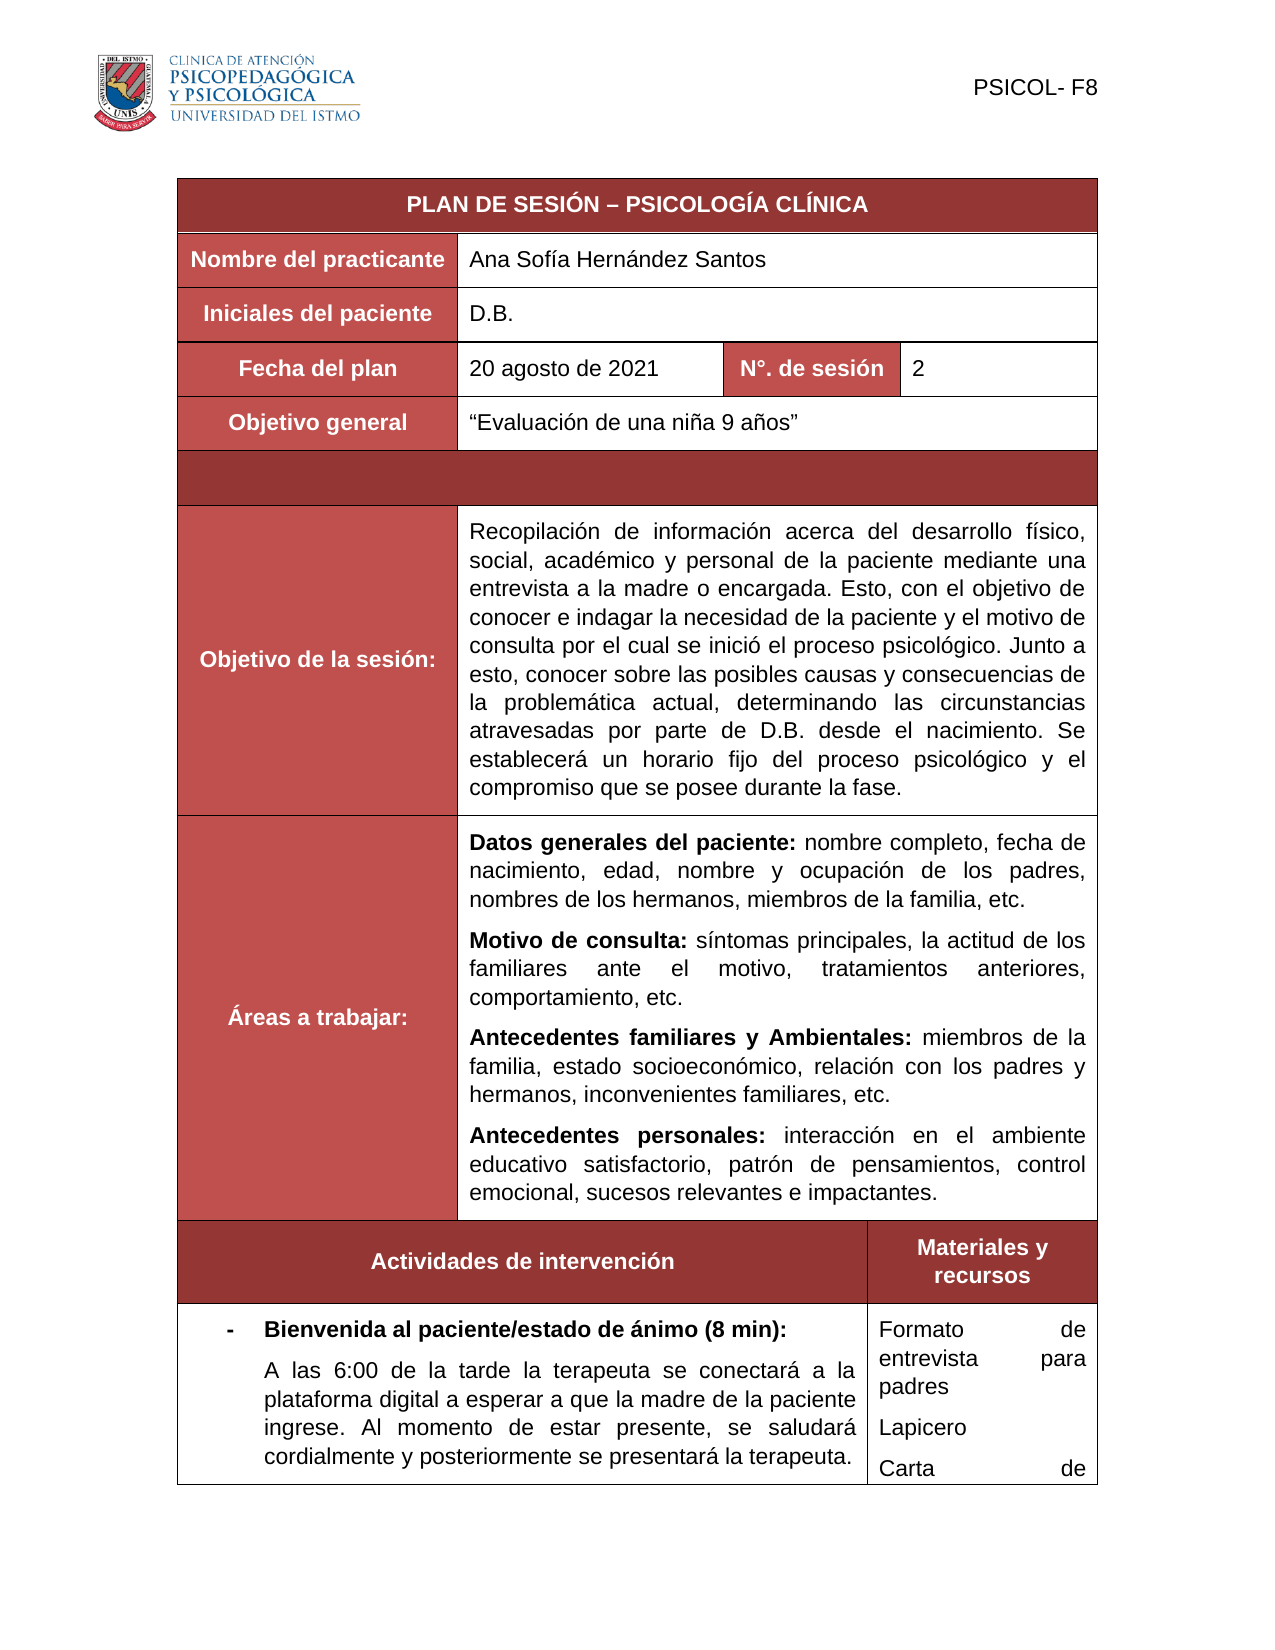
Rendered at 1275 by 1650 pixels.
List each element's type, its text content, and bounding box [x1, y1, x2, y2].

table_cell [178, 1304, 867, 1484]
table_cell Ana Sofía Hernández Santos [458, 234, 1097, 287]
table_cell Nombre del practicante [178, 234, 457, 287]
table_cell Datos generales del paciente: nombre completo, fecha de nacimiento, edad, nombre y ocupación de los padres, nombres de los hermanos, miembros de la familia, etc. Motivo de consulta: síntomas principales, la actitud de los familiares ante el motivo, tratamientos anteriores, comportamiento, etc. Antecedentes familiares y Ambientales: miembros de la familia, estado socioeconómico, relación con los padres y hermanos, inconvenientes familiares, etc. Antecedentes personales: interacción en el ambiente educativo satisfactorio, patrón de pensamientos, control emocional, sucesos relevantes e impactantes. [458, 816, 1097, 1220]
table_cell D.B. [458, 288, 1097, 341]
table_cell 20 agosto de 2021 [458, 343, 723, 396]
table_cell Áreas a trabajar: [178, 816, 457, 1220]
table_cell Objetivo de la sesión: [178, 506, 457, 815]
table_cell Actividades de intervención [178, 1221, 867, 1303]
table_cell Iniciales del paciente [178, 288, 457, 341]
table_cell N°. de sesión [724, 343, 900, 396]
table_cell [178, 451, 1097, 505]
table_cell Materiales y recursos [868, 1221, 1097, 1303]
table_cell Objetivo general [178, 397, 457, 450]
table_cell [868, 1304, 1097, 1484]
table_cell Recopilación de información acerca del desarrollo físico, social, académico y personal de la paciente mediante una entrevista a la madre o encargada. Esto, con el objetivo de conocer e indagar la necesidad de la paciente y el motivo de consulta por el cual se inició el proceso psicológico. Junto a esto, conocer sobre las posibles causas y consecuencias de la problemática actual, determinando las circunstancias atravesadas por parte de D.B. desde el nacimiento. Se establecerá un horario fijo del proceso psicológico y el compromiso que se posee durante la fase. [458, 506, 1097, 815]
table_cell 2 [901, 343, 1097, 396]
table_header PLAN DE SESIÓN – PSICOLOGÍA CLÍNICA [178, 179, 1097, 232]
table_cell Fecha del plan [178, 343, 457, 396]
picture [42, 25, 422, 166]
table_cell “Evaluación de una niña 9 años” [458, 397, 1097, 450]
